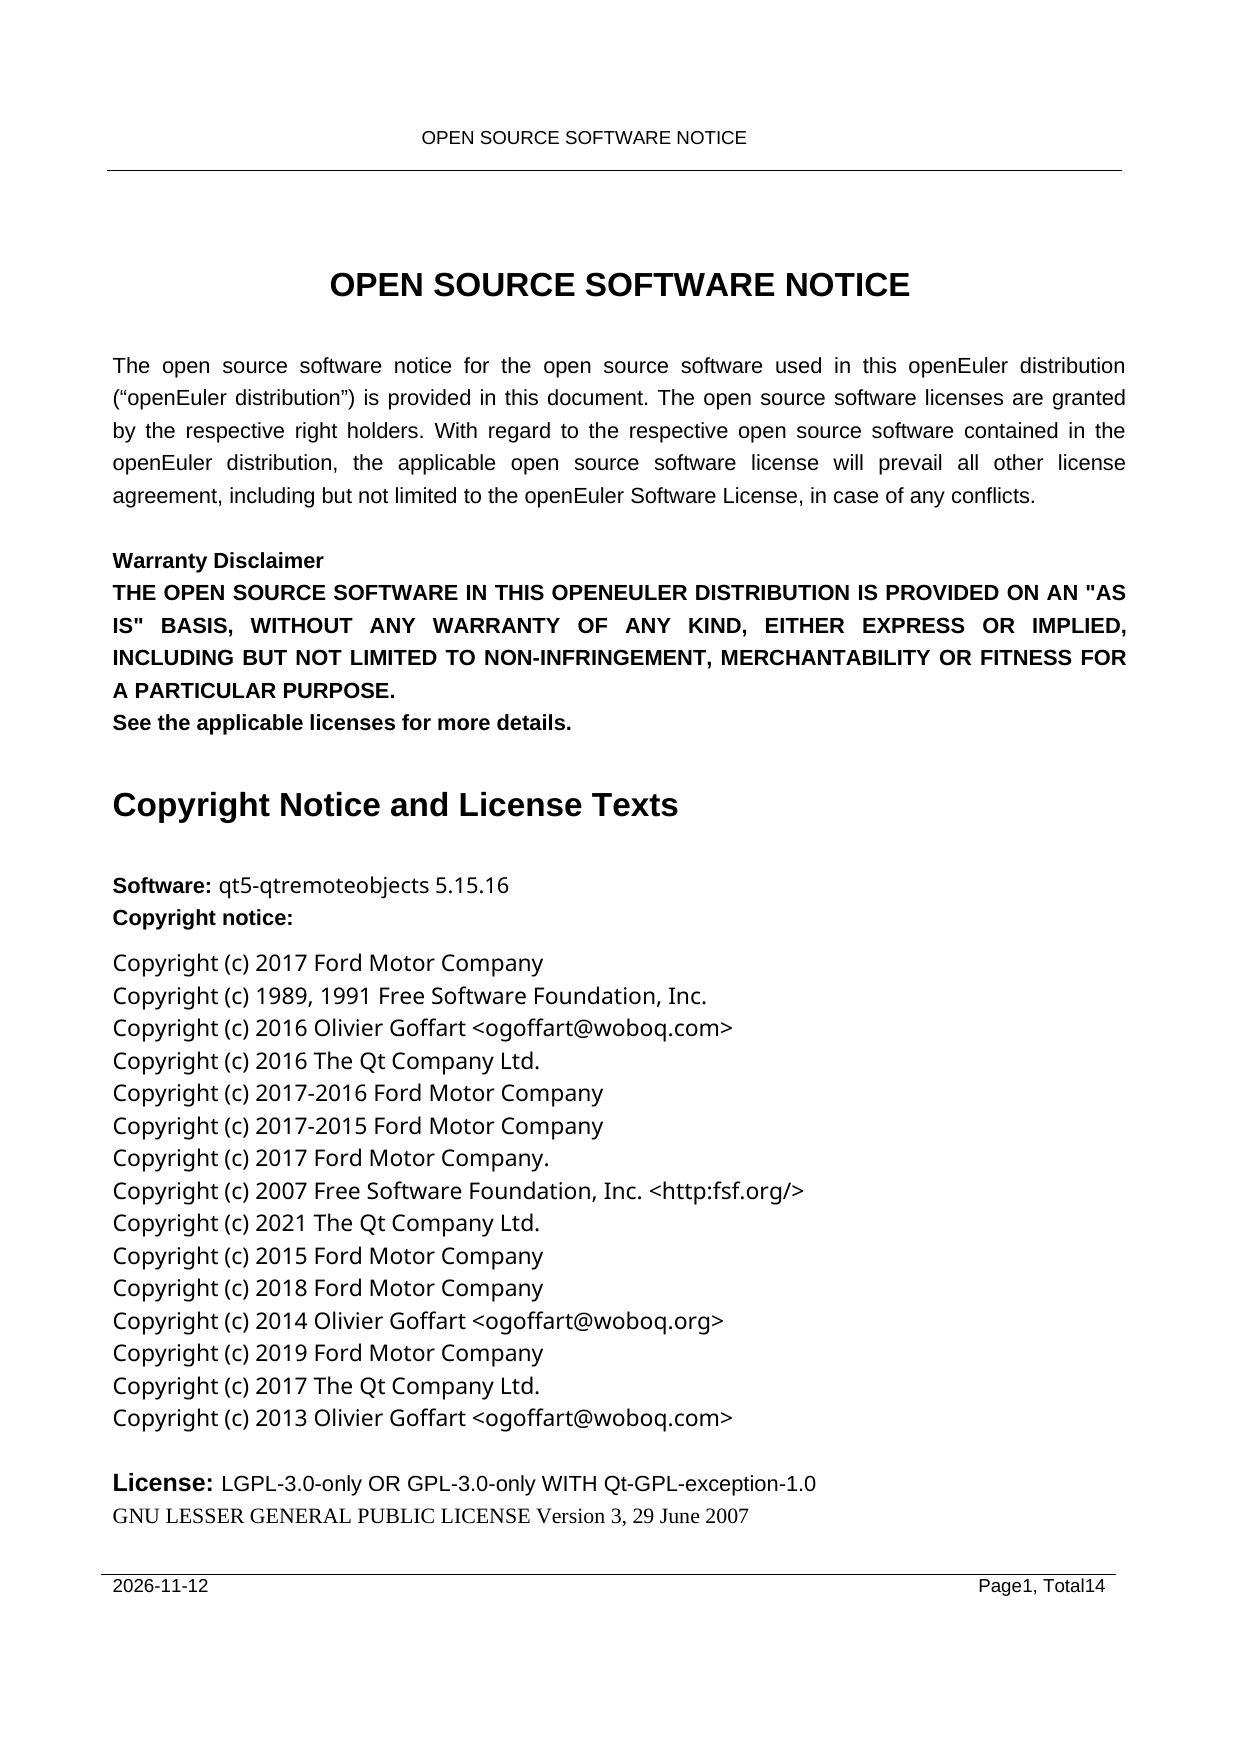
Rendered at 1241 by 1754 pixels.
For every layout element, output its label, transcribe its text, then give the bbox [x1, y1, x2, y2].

text Warranty Disclaimer [112, 544, 1128, 576]
text The open source software notice for the open source software used in this openEuler distribution (“openEuler distribution”) is provided in this document. The open source software licenses are granted by the respective right holders. With regard to the respective open source software contained in the openEuler distribution, the applicable open source software license will prevail all other license agreement, including but not limited to the openEuler Software License, in case of any conflicts. [112, 349, 1128, 511]
text License: LGPL-3.0-only OR GPL-3.0-only WITH Qt-GPL-exception-1.0 [112, 1467, 1128, 1499]
text Copyright (c) 2017 Ford Motor Company Copyright (c) 1989, 1991 Free Software Foundation, Inc. Copyright (c) 2016 Olivier Goffart <ogoffart@woboq.com> Copyright (c) 2016 The Qt Company Ltd. Copyright (c) 2017-2016 Ford Motor Company Copyright (c) 2017-2015 Ford Motor Company Copyright (c) 2017 Ford Motor Company. Copyright (c) 2007 Free Software Foundation, Inc. <http:fsf.org/> Copyright (c) 2021 The Qt Company Ltd. Copyright (c) 2015 Ford Motor Company Copyright (c) 2018 Ford Motor Company Copyright (c) 2014 Olivier Goffart <ogoffart@woboq.org> Copyright (c) 2019 Ford Motor Company Copyright (c) 2017 The Qt Company Ltd. Copyright (c) 2013 Olivier Goffart <ogoffart@woboq.com> [112, 947, 1128, 1467]
text THE OPEN SOURCE SOFTWARE IN THIS OPENEULER DISTRIBUTION IS PROVIDED ON AN "AS IS" BASIS, WITHOUT ANY WARRANTY OF ANY KIND, EITHER EXPRESS OR IMPLIED, INCLUDING BUT NOT LIMITED TO NON-INFRINGEMENT, MERCHANTABILITY OR FITNESS FOR A PARTICULAR PURPOSE. See the applicable licenses for more details. [112, 576, 1128, 739]
title Software: qt5-qtremoteobjects 5.15.16 [112, 869, 1128, 901]
text Copyright Notice and License Texts [112, 771, 1128, 836]
text Copyright notice: [112, 901, 1128, 934]
text OPEN SOURCE SOFTWARE NOTICE [112, 251, 1128, 316]
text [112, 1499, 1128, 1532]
